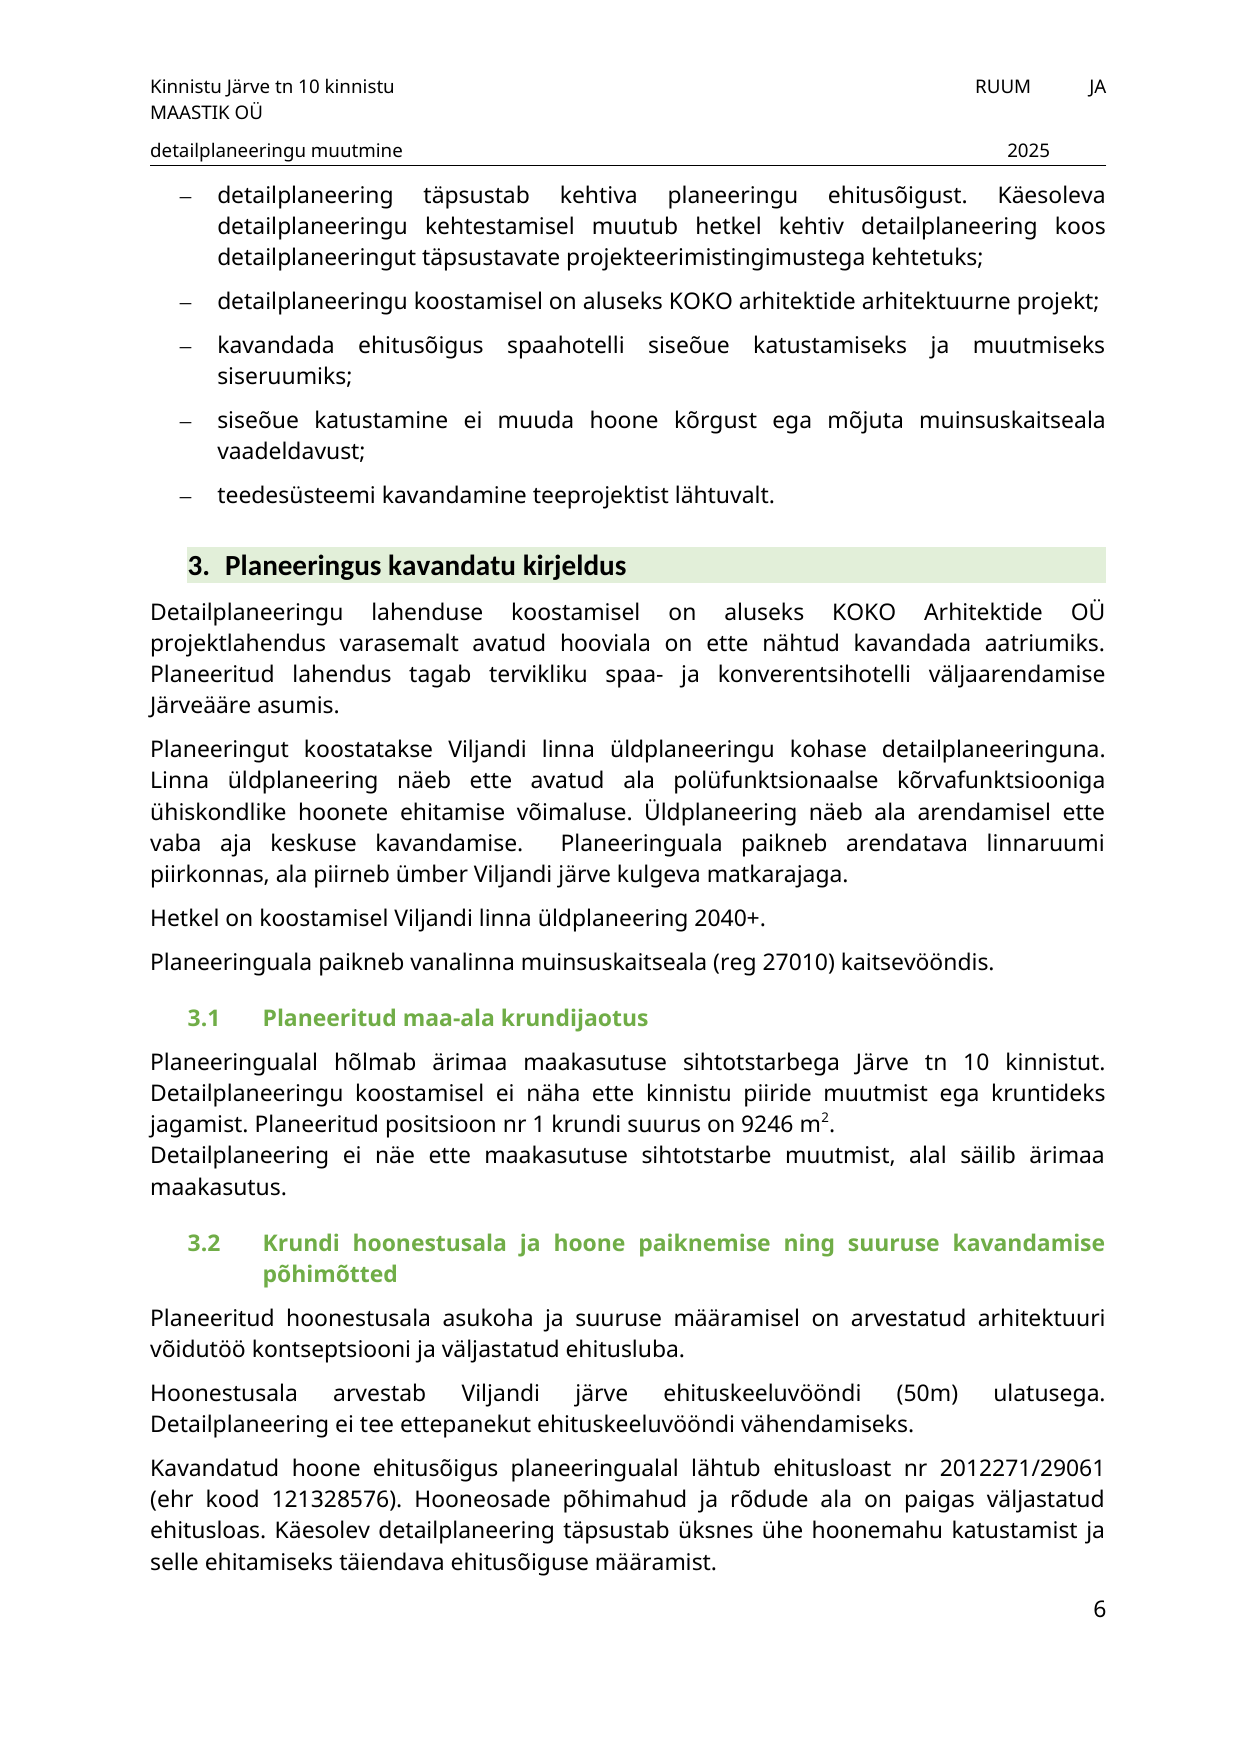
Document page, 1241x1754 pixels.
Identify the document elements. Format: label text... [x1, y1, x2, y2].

text Detailplaneeringu lahenduse koostamisel on aluseks KOKO Arhitektide OÜ projektlahendus varasemalt avatud hooviala on ette nähtud kavandada aatriumiks. Planeeritud lahendus tagab tervikliku spaa- ja konverentsihotelli väljaarendamise Järveääre asumis. [150, 595, 1106, 720]
list detailplaneering täpsustab kehtiva planeeringu ehitusõigust. Käesoleva detailplaneeringu kehtestamisel muutub hetkel kehtiv detailplaneering koos detailplaneeringut täpsustavate projekteerimistingimustega kehtetuks; [179, 178, 1106, 272]
text Hetkel on koostamisel Viljandi linna üldplaneering 2040+. [150, 902, 1106, 933]
list kavandada ehitusõigus spaahotelli siseõue katustamiseks ja muutmiseks siseruumiks; [179, 328, 1106, 391]
text Planeeringuala paikneb vanalinna muinsuskaitseala (reg 27010) kaitsevööndis. [150, 945, 1106, 977]
text Planeeringut koostatakse Viljandi linna üldplaneeringu kohase detailplaneeringuna. Linna üldplaneering näeb ette avatud ala polüfunktsionaalse kõrvafunktsiooniga ühiskondlike hoonete ehitamise võimaluse. Üldplaneering näeb ala arendamisel ette vaba aja keskuse kavandamise. Planeeringuala paikneb arendatava linnaruumi piirkonnas, ala piirneb ümber Viljandi järve kulgeva matkarajaga. [150, 733, 1106, 889]
text Kavandatud hoone ehitusõigus planeeringualal lähtub ehitusloast nr 2012271/29061 (ehr kood 121328576). Hooneosade põhimahud ja rõdude ala on paigas väljastatud ehitusloas. Käesolev detailplaneering täpsustab üksnes ühe hoonemahu katustamist ja selle ehitamiseks täiendava ehitusõiguse määramist. [150, 1452, 1106, 1577]
list teedesüsteemi kavandamine teeprojektist lähtuvalt. [179, 478, 1106, 510]
list detailplaneeringu koostamisel on aluseks KOKO arhitektide arhitektuurne projekt; [179, 285, 1106, 316]
text Planeeringualal hõlmab ärimaa maakasutuse sihtotstarbega Järve tn 10 kinnistut. Detailplaneeringu koostamisel ei näha ette kinnistu piiride muutmist ega kruntideks jagamist. Planeeritud positsioon nr 1 krundi suurus on 9246 m2. [150, 1045, 1106, 1139]
subtitle Planeeringus kavandatu kirjeldus [187, 547, 1106, 583]
text Detailplaneering ei näe ette maakasutuse sihtotstarbe muutmist, alal säilib ärimaa maakasutus. [150, 1139, 1106, 1202]
list siseõue katustamine ei muuda hoone kõrgust ega mõjuta muinsuskaitseala vaadeldavust; [179, 403, 1106, 466]
subtitle 3.2 Krundi hoonestusala ja hoone paiknemise ning suuruse kavandamise põhimõtted [187, 1227, 1106, 1289]
subtitle 3.1 Planeeritud maa-ala krundijaotus [187, 1002, 1106, 1033]
text Planeeritud hoonestusala asukoha ja suuruse määramisel on arvestatud arhitektuuri võidutöö kontseptsiooni ja väljastatud ehitusluba. [150, 1302, 1106, 1364]
text Hoonestusala arvestab Viljandi järve ehituskeeluvööndi (50m) ulatusega. Detailplaneering ei tee ettepanekut ehituskeeluvööndi vähendamiseks. [150, 1377, 1106, 1439]
